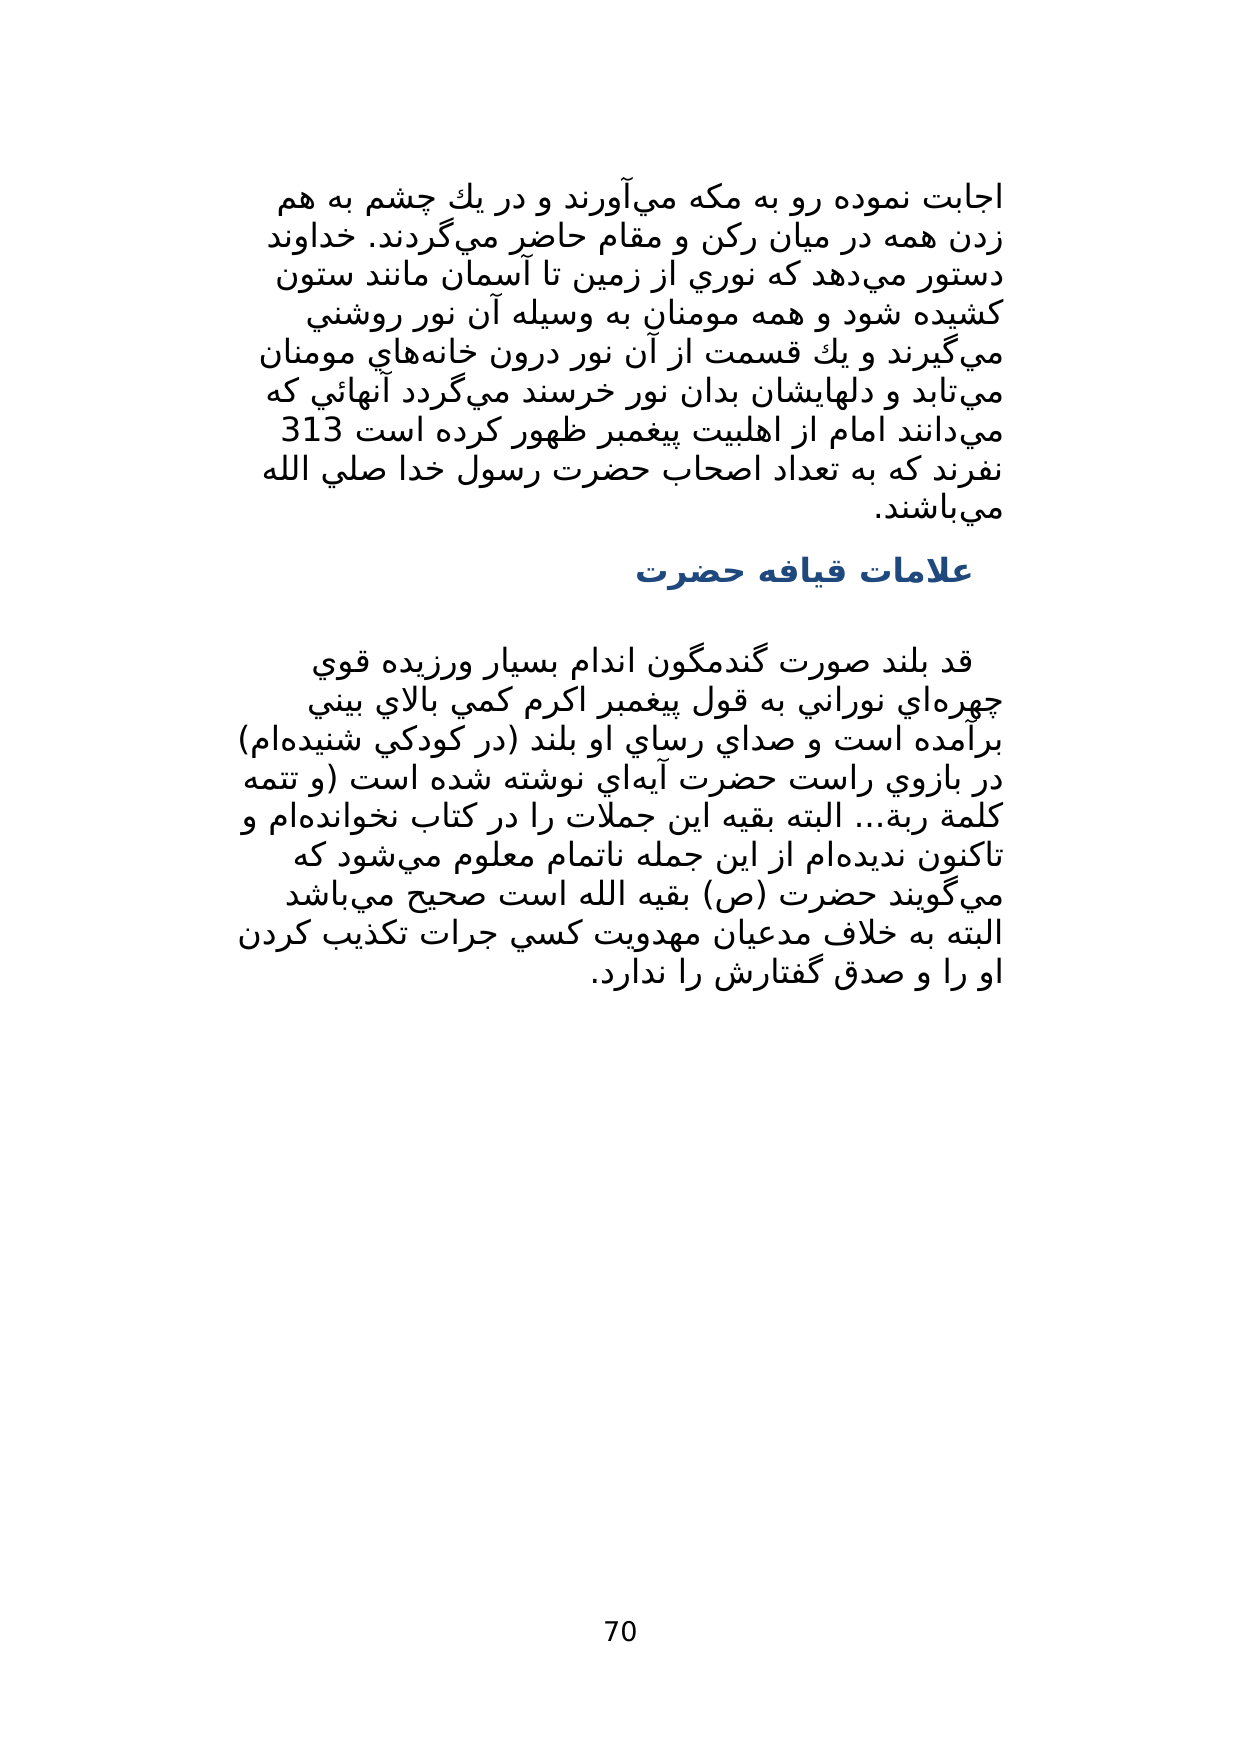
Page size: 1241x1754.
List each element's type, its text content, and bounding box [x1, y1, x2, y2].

text قد بلند صورت گندمگون اندام بسيار ورزيده قوي چهره‌اي نوراني به قول پيغمبر اكرم كمي بالاي بيني برآمده است و صداي رساي او بلند (در كودكي شنيده‌ام) در بازوي راست حضرت آيه‌اي نوشته شده است (و تتمه كلمة ربة... البته بقيه اين جملات را در كتاب نخوانده‌ام و تاكنون نديده‌ام از اين جمله ناتمام معلوم مي‌شود كه مي‌گويند حضرت (ص) بقيه الله است صحيح مي‌باشد البته به خلاف مدعيان مهدويت كسي جرات تكذيب كردن او را و صدق گفتارش را ندارد. [236, 642, 1004, 991]
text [236, 177, 1004, 527]
subtitle علامات قيافه حضرت [236, 552, 1004, 591]
